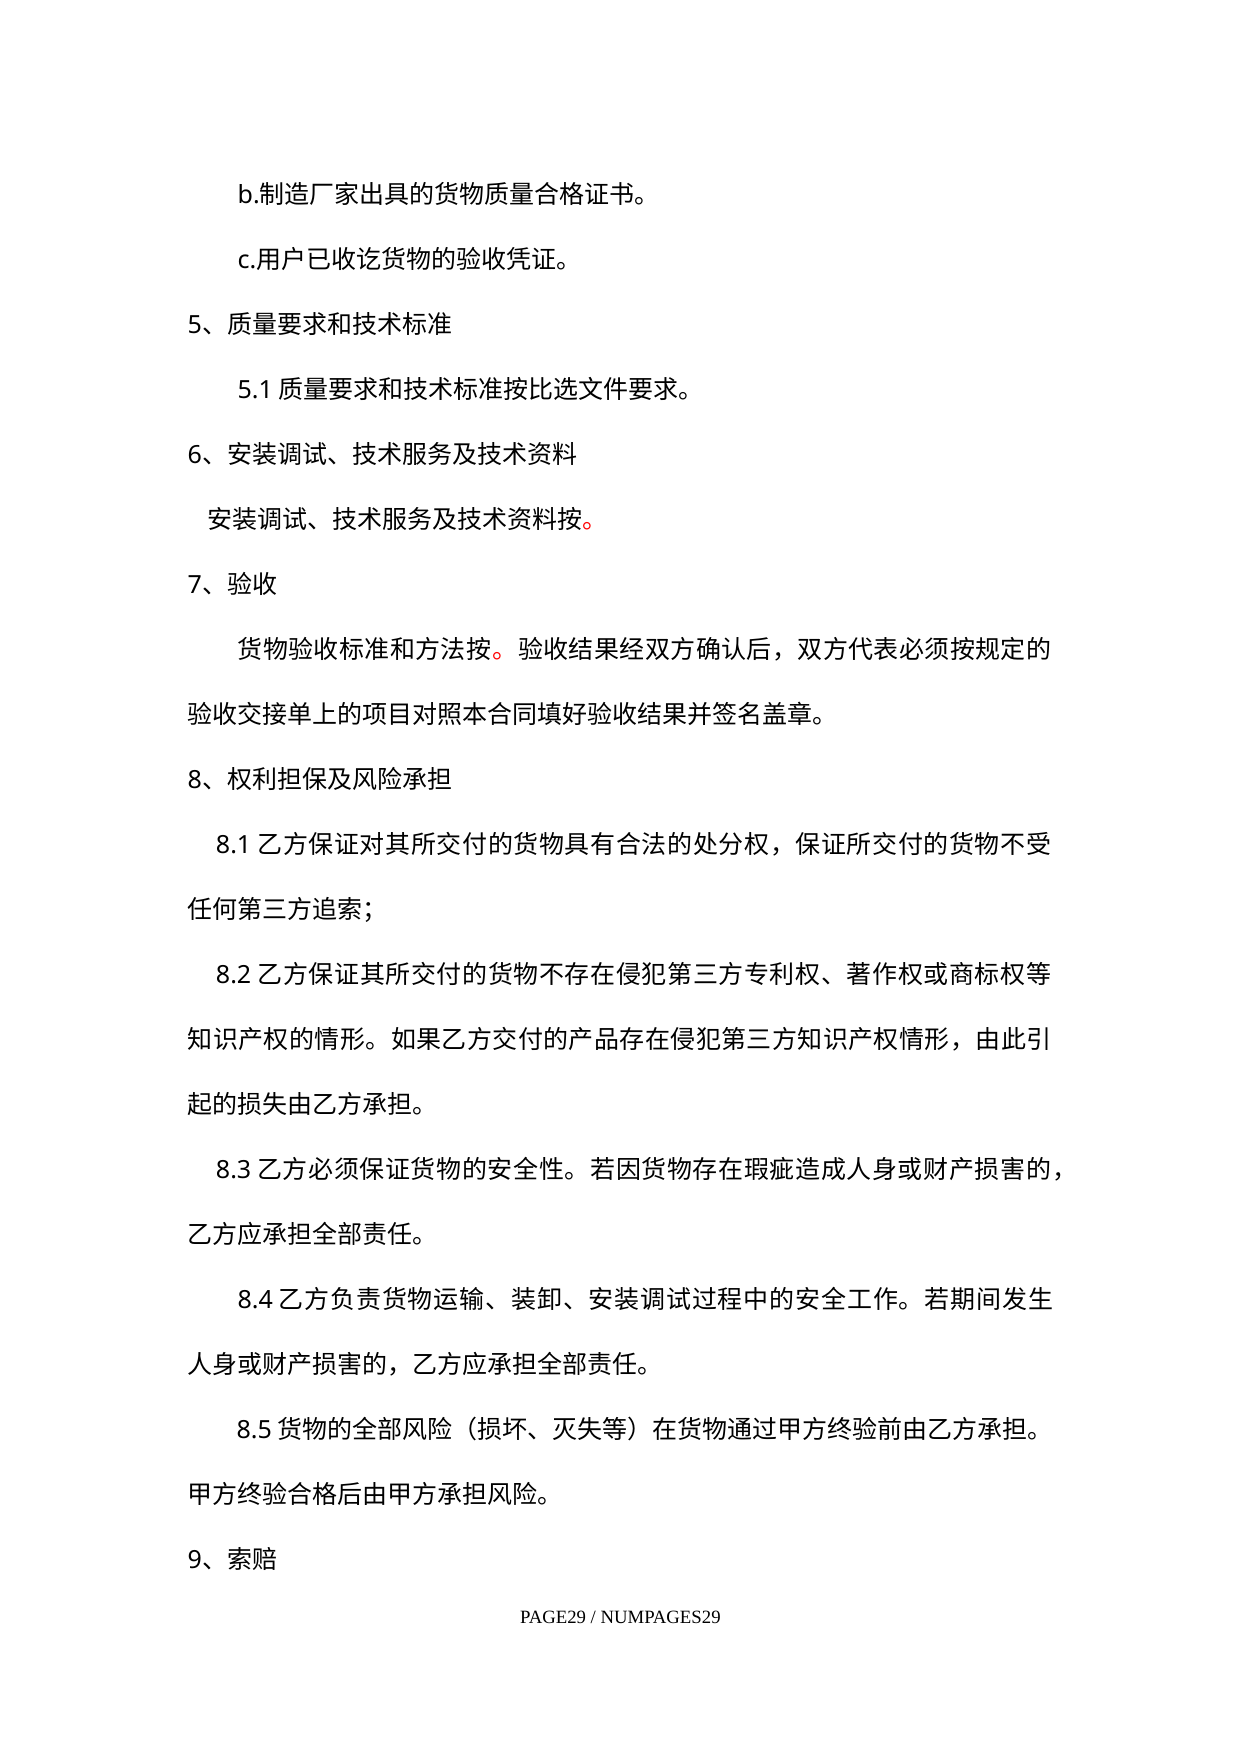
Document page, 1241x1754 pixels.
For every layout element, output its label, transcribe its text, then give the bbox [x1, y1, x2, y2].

text 7、验收 [187, 550, 1053, 615]
text 货物验收标准和方法按。验收结果经双方确认后，双方代表必须按规定的验收交接单上的项目对照本合同填好验收结果并签名盖章。 [187, 615, 1053, 745]
text 6、安装调试、技术服务及技术资料 [187, 420, 1053, 485]
text 8、权利担保及风险承担 [187, 745, 1053, 810]
text 8.1乙方保证对其所交付的货物具有合法的处分权，保证所交付的货物不受任何第三方追索； [187, 810, 1053, 940]
text 5、质量要求和技术标准 [187, 290, 1053, 355]
text 8.2乙方保证其所交付的货物不存在侵犯第三方专利权、著作权或商标权等知识产权的情形。如果乙方交付的产品存在侵犯第三方知识产权情形，由此引起的损失由乙方承担。 [187, 940, 1053, 1135]
text 安装调试、技术服务及技术资料按。 [187, 485, 1053, 550]
text c.用户已收讫货物的验收凭证。 [187, 225, 1053, 290]
text 9、索赔 [187, 1525, 1053, 1590]
text 5.1质量要求和技术标准按比选文件要求。 [187, 355, 1053, 420]
text 8.3乙方必须保证货物的安全性。若因货物存在瑕疵造成人身或财产损害的，乙方应承担全部责任。 [187, 1135, 1053, 1265]
text 8.5货物的全部风险（损坏、灭失等）在货物通过甲方终验前由乙方承担。甲方终验合格后由甲方承担风险。 [187, 1395, 1053, 1525]
text b.制造厂家出具的货物质量合格证书。 [187, 160, 1053, 225]
text 8.4乙方负责货物运输、装卸、安装调试过程中的安全工作。若期间发生人身或财产损害的，乙方应承担全部责任。 [187, 1265, 1053, 1395]
